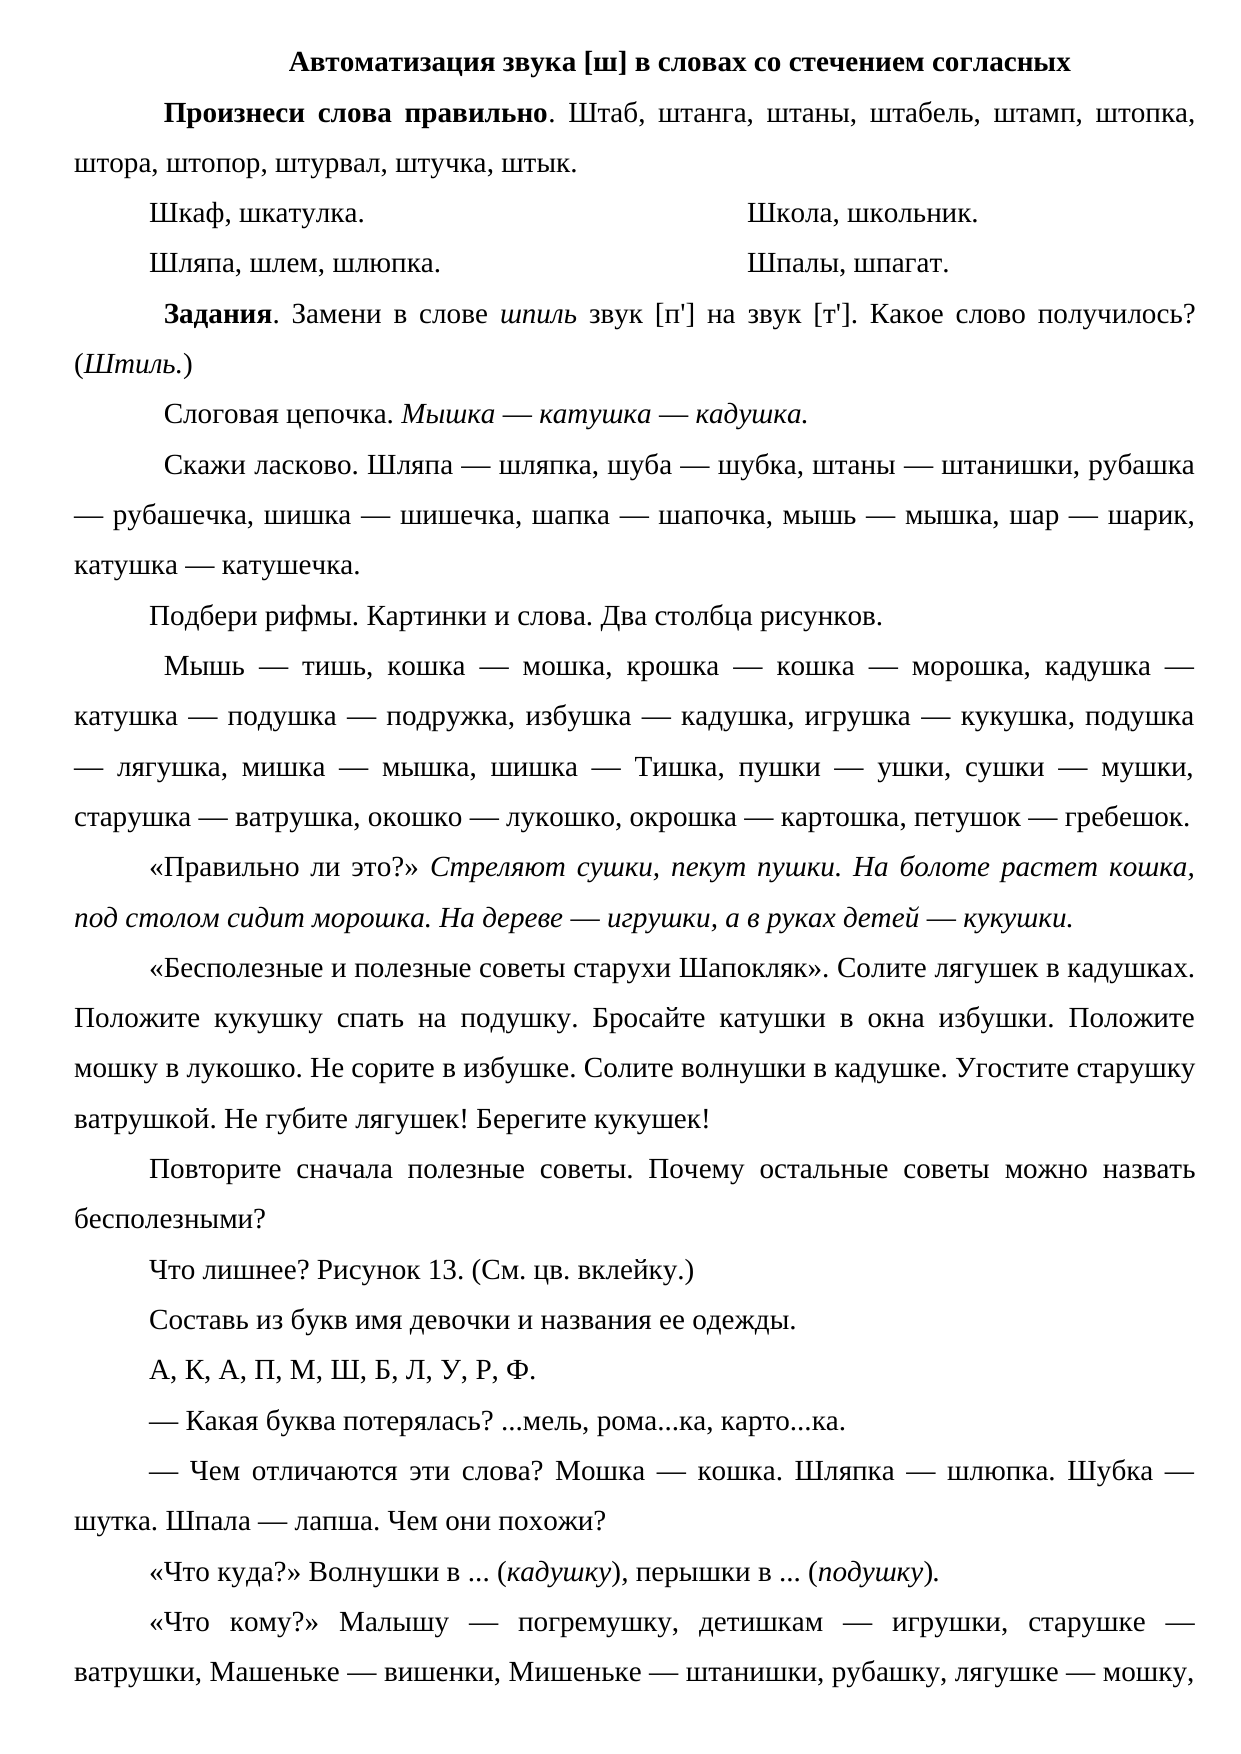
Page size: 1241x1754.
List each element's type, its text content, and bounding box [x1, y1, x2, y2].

text Автоматизация звука [ш] в словах со стечением согласных [74, 44, 1196, 78]
text Подбери рифмы. Картинки и слова. Два столбца рисунков. [74, 598, 1196, 631]
text «Что куда?» Волнушки в ... (кадушку), перышки в ... (подушку). [74, 1554, 1196, 1587]
text Произнеси слова правильно. Штаб, штанга, штаны, штабель, штамп, штопка, штора, штопор, штурвал, штучка, штык. [74, 95, 1196, 178]
text «Правильно ли это?» Стреляют сушки, пекут пушки. На болоте растет кошка, под столом сидит морошка. На дереве — игрушки, а в руках детей — кукушки. [74, 849, 1196, 933]
text Повторите сначала полезные советы. Почему остальные советы можно назвать бесполезными? [74, 1151, 1196, 1235]
text Задания. Замени в слове шпиль звук [п'] на звук [т']. Какое слово получилось? (Штиль.) [74, 296, 1196, 380]
text Шляпа, шлем, шлюпка. [74, 246, 598, 279]
text «Бесполезные и полезные советы старухи Шапокляк». Солите лягушек в кадушках. Положите кукушку спать на подушку. Бросайте катушки в окна избушки. Положите мошку в лукошко. Не сорите в избушке. Солите волнушки в кадушке. Угостите старушку ватрушкой. Не губите лягушек! Берегите кукушек! [74, 950, 1196, 1134]
text Мышь — тишь, кошка — мошка, крошка — кошка — морошка, кадушка — катушка — подушка — подружка, избушка — кадушка, игрушка — кукушка, подушка — лягушка, мишка — мышка, шишка — Тишка, пушки — ушки, сушки — мушки, старушка — ватрушка, окошко — лукошко, окрошка — картошка, петушок — гребешок. [74, 648, 1196, 833]
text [74, 1604, 1196, 1688]
text Шпалы, шпагат. [672, 246, 1196, 279]
text — Чем отличаются эти слова? Мошка — кошка. Шляпка — шлюпка. Шубка — шутка. Шпала — лапша. Чем они похожи? [74, 1453, 1196, 1537]
text А, К, А, П, М, Ш, Б, Л, У, Р, Ф. [74, 1352, 1196, 1386]
text Школа, школьник. [672, 195, 1196, 229]
text Шкаф, шкатулка. [74, 195, 598, 229]
text Скажи ласково. Шляпа — шляпка, шуба — шубка, штаны — штанишки, рубашка — рубашечка, шишка — шишечка, шапка — шапочка, мышь — мышка, шар — шарик, катушка — катушечка. [74, 447, 1196, 581]
text Составь из букв имя девочки и названия ее одежды. [74, 1302, 1196, 1336]
text Слоговая цепочка. Мышка — катушка — кадушка. [74, 397, 1196, 430]
text — Какая буква потерялась? ...мель, рома...ка, карто...ка. [74, 1403, 1196, 1436]
text Что лишнее? Рисунок 13. (См. цв. вклейку.) [74, 1252, 1196, 1285]
